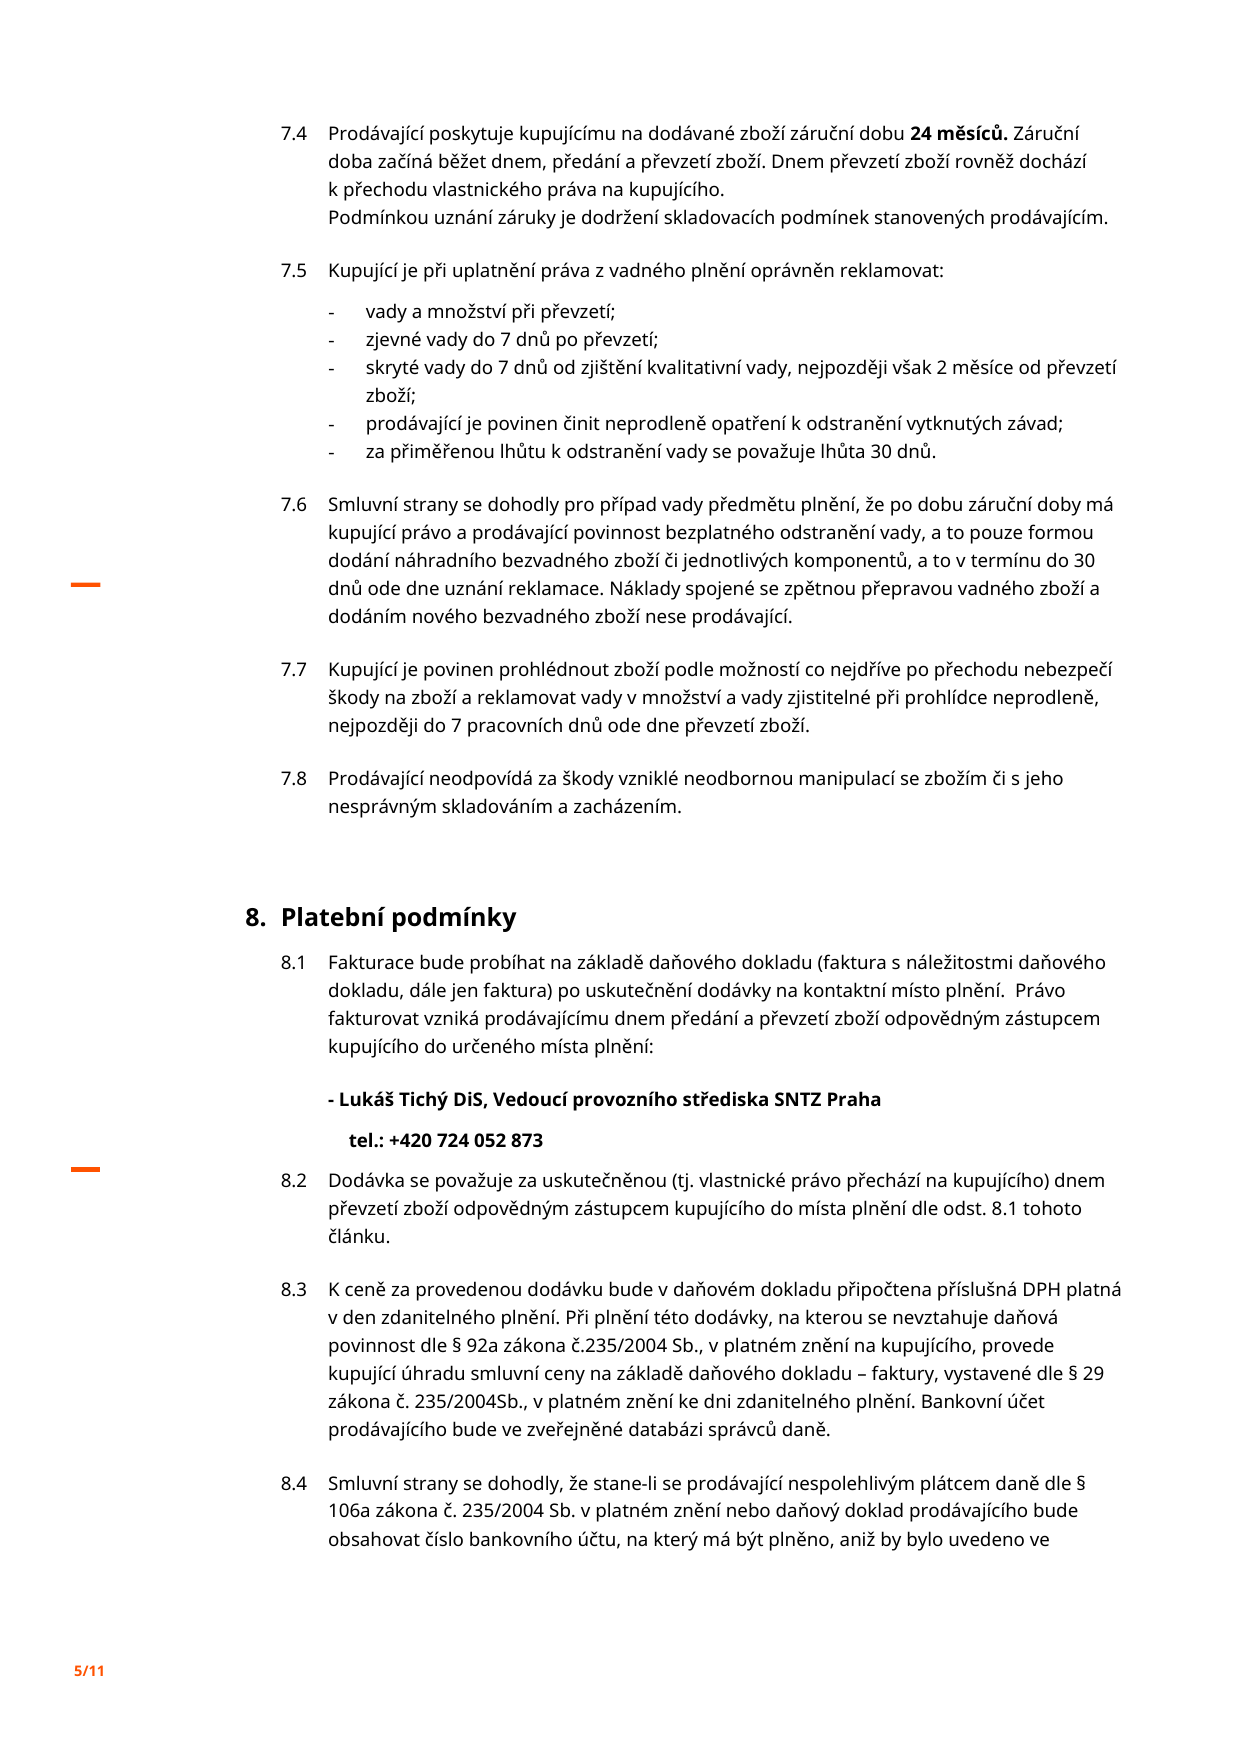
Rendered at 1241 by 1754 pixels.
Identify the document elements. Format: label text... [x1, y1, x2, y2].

list Platební podmínky [245, 899, 1122, 934]
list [281, 1470, 1122, 1551]
list Prodávající neodpovídá za škody vzniklé neodbornou manipulací se zbožím či s jeho nesprávným skladováním a zacházením. [281, 766, 1122, 819]
list K ceně za provedenou dodávku bude v daňovém dokladu připočtena příslušná DPH platná v den zdanitelného plnění. Při plnění této dodávky, na kterou se nevztahuje daňová povinnost dle § 92a zákona č.235/2004 Sb., v platném znění na kupujícího, provede kupující úhradu smluvní ceny na základě daňového dokladu – faktury, vystavené dle § 29 zákona č. 235/2004Sb., v platném znění ke dni zdanitelného plnění. Bankovní účet prodávajícího bude ve zveřejněné databázi správců daně. [281, 1277, 1122, 1442]
list - Lukáš Tichý DiS, Vedoucí provozního střediska SNTZ Praha [328, 1087, 1122, 1112]
list tel.: +420 724 052 873 [328, 1127, 1122, 1153]
list Smluvní strany se dohodly pro případ vady předmětu plnění, že po dobu záruční doby má kupující právo a prodávající povinnost bezplatného odstranění vady, a to pouze formou dodání náhradního bezvadného zboží či jednotlivých komponentů, a to v termínu do 30 dnů ode dne uznání reklamace. Náklady spojené se zpětnou přepravou vadného zboží a dodáním nového bezvadného zboží nese prodávající. [281, 491, 1122, 629]
list Kupující je povinen prohlédnout zboží podle možností co nejdříve po přechodu nebezpečí škody na zboží a reklamovat vady v množství a vady zjistitelné při prohlídce neprodleně, nejpozději do 7 pracovních dnů ode dne převzetí zboží. [281, 656, 1122, 738]
list Prodávající poskytuje kupujícímu na dodávané zboží záruční dobu 24 měsíců. Záruční doba začíná běžet dnem, předání a převzetí zboží. Dnem převzetí zboží rovněž dochází k přechodu vlastnického práva na kupujícího. [281, 121, 1122, 202]
list Fakturace bude probíhat na základě daňového dokladu (faktura s náležitostmi daňového dokladu, dále jen faktura) po uskutečnění dodávky na kontaktní místo plnění. Právo fakturovat vzniká prodávajícímu dnem předání a převzetí zboží odpovědným zástupcem kupujícího do určeného místa plnění: [281, 949, 1122, 1059]
list za přiměřenou lhůtu k odstranění vady se považuje lhůta 30 dnů. [328, 438, 1122, 464]
list skryté vady do 7 dnů od zjištění kvalitativní vady, nejpozději však 2 měsíce od převzetí zboží; [328, 354, 1122, 408]
list prodávající je povinen činit neprodleně opatření k odstranění vytknutých závad; [328, 410, 1122, 436]
list Dodávka se považuje za uskutečněnou (tj. vlastnické právo přechází na kupujícího) dnem převzetí zboží odpovědným zástupcem kupujícího do místa plnění dle odst. 8.1 tohoto článku. [281, 1168, 1122, 1249]
list zjevné vady do 7 dnů po převzetí; [328, 326, 1122, 352]
list Kupující je při uplatnění práva z vadného plnění oprávněn reklamovat: [281, 258, 1122, 283]
text Podmínkou uznání záruky je dodržení skladovacích podmínek stanovených prodávajícím. [328, 205, 1122, 230]
list vady a množství při převzetí; [328, 298, 1122, 324]
